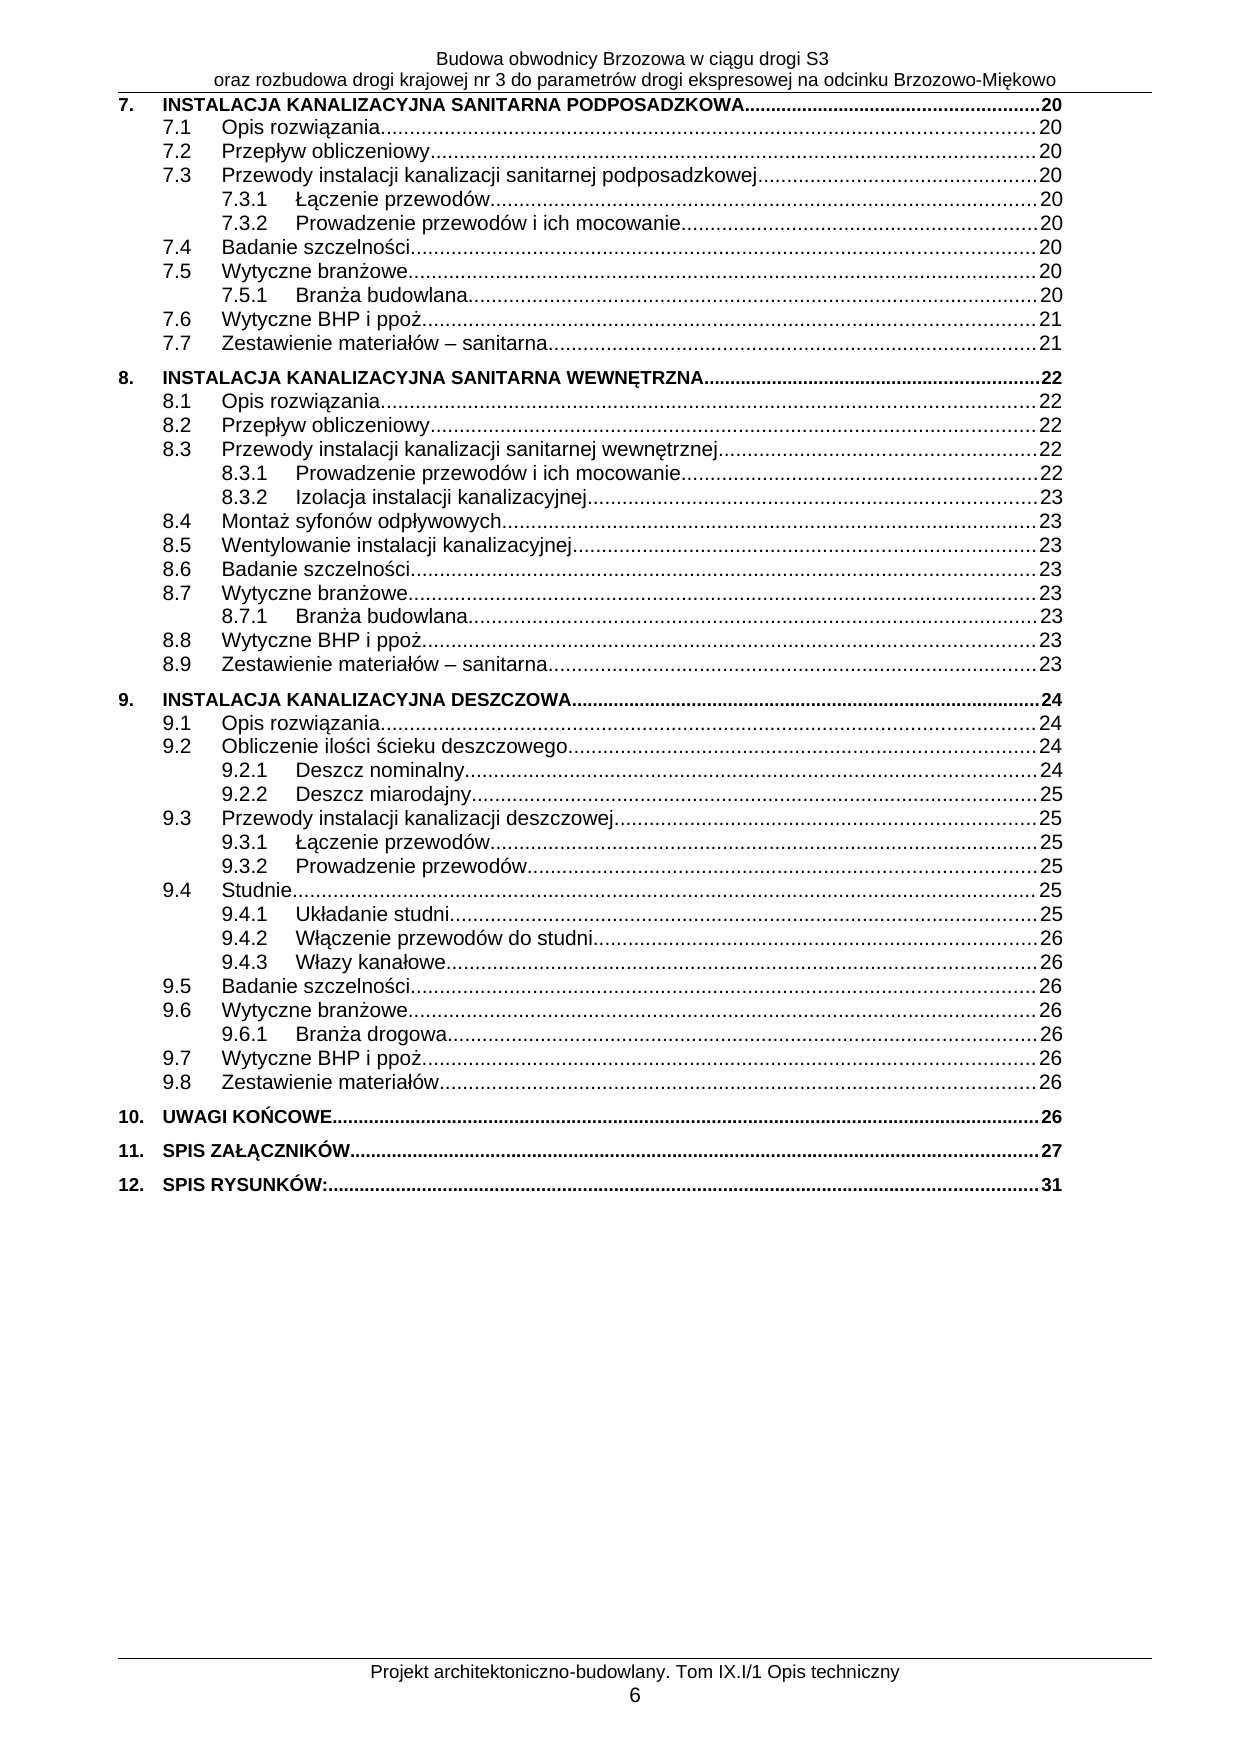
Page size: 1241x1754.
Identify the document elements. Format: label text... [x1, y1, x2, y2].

text 7.2 Przepływ obliczeniowy 20 [162, 139, 1152, 163]
text 9.8 Zestawienie materiałów 26 [162, 1070, 1152, 1094]
text 8.7 Wytyczne branżowe 23 [162, 580, 1152, 604]
text 7. INSTALACJA KANALIZACYJNA SANITARNA PODPOSADZKOWA 20 [118, 93, 1152, 115]
text 9.4.3 Włazy kanałowe 26 [221, 950, 1152, 974]
text 9.4.1 Układanie studni 25 [221, 902, 1152, 926]
text 12. SPIS RYSUNKÓW: 31 [118, 1174, 1152, 1196]
text 9.2.1 Deszcz nominalny 24 [221, 758, 1152, 782]
text 9.1 Opis rozwiązania 24 [162, 710, 1152, 734]
text 7.5 Wytyczne branżowe 20 [162, 259, 1152, 283]
text 9.3.2 Prowadzenie przewodów 25 [221, 854, 1152, 878]
text 8.3.2 Izolacja instalacji kanalizacyjnej 23 [221, 484, 1152, 508]
text 9.2 Obliczenie ilości ścieku deszczowego 24 [162, 734, 1152, 758]
text 7.3 Przewody instalacji kanalizacji sanitarnej podposadzkowej 20 [162, 163, 1152, 187]
text 9.6 Wytyczne branżowe 26 [162, 998, 1152, 1022]
text 7.5.1 Branża budowlana 20 [221, 283, 1152, 307]
text 8.3 Przewody instalacji kanalizacji sanitarnej wewnętrznej 22 [162, 437, 1152, 461]
text 7.3.1 Łączenie przewodów 20 [221, 187, 1152, 211]
text 8.7.1 Branża budowlana 23 [221, 604, 1152, 628]
text 9.6.1 Branża drogowa 26 [221, 1022, 1152, 1046]
text 9.3.1 Łączenie przewodów 25 [221, 830, 1152, 854]
text 8.9 Zestawienie materiałów – sanitarna 23 [162, 652, 1152, 676]
text 10. UWAGI KOŃCOWE 26 [118, 1106, 1152, 1128]
text 7.3.2 Prowadzenie przewodów i ich mocowanie 20 [221, 211, 1152, 235]
text 9.3 Przewody instalacji kanalizacji deszczowej 25 [162, 806, 1152, 830]
text 9.4.2 Włączenie przewodów do studni 26 [221, 926, 1152, 950]
text 11. SPIS ZAŁĄCZNIKÓW 27 [118, 1140, 1152, 1162]
text 7.6 Wytyczne BHP i ppoż. 21 [162, 307, 1152, 331]
text 8.5 Wentylowanie instalacji kanalizacyjnej 23 [162, 532, 1152, 556]
text 9.5 Badanie szczelności 26 [162, 974, 1152, 998]
text 8.8 Wytyczne BHP i ppoż. 23 [162, 628, 1152, 652]
text 8.2 Przepływ obliczeniowy 22 [162, 413, 1152, 437]
text 8. INSTALACJA KANALIZACYJNA SANITARNA WEWNĘTRZNA 22 [118, 367, 1152, 389]
text 8.3.1 Prowadzenie przewodów i ich mocowanie 22 [221, 461, 1152, 484]
text 9.2.2 Deszcz miarodajny 25 [221, 782, 1152, 806]
text 8.1 Opis rozwiązania 22 [162, 389, 1152, 413]
text 7.4 Badanie szczelności 20 [162, 235, 1152, 259]
text 8.6 Badanie szczelności 23 [162, 556, 1152, 580]
text 8.4 Montaż syfonów odpływowych 23 [162, 508, 1152, 532]
text 9.7 Wytyczne BHP i ppoż. 26 [162, 1046, 1152, 1070]
text 9.4 Studnie 25 [162, 878, 1152, 902]
text 7.7 Zestawienie materiałów – sanitarna 21 [162, 331, 1152, 355]
text 7.1 Opis rozwiązania 20 [162, 115, 1152, 139]
text 9. INSTALACJA KANALIZACYJNA DESZCZOWA 24 [118, 689, 1152, 710]
